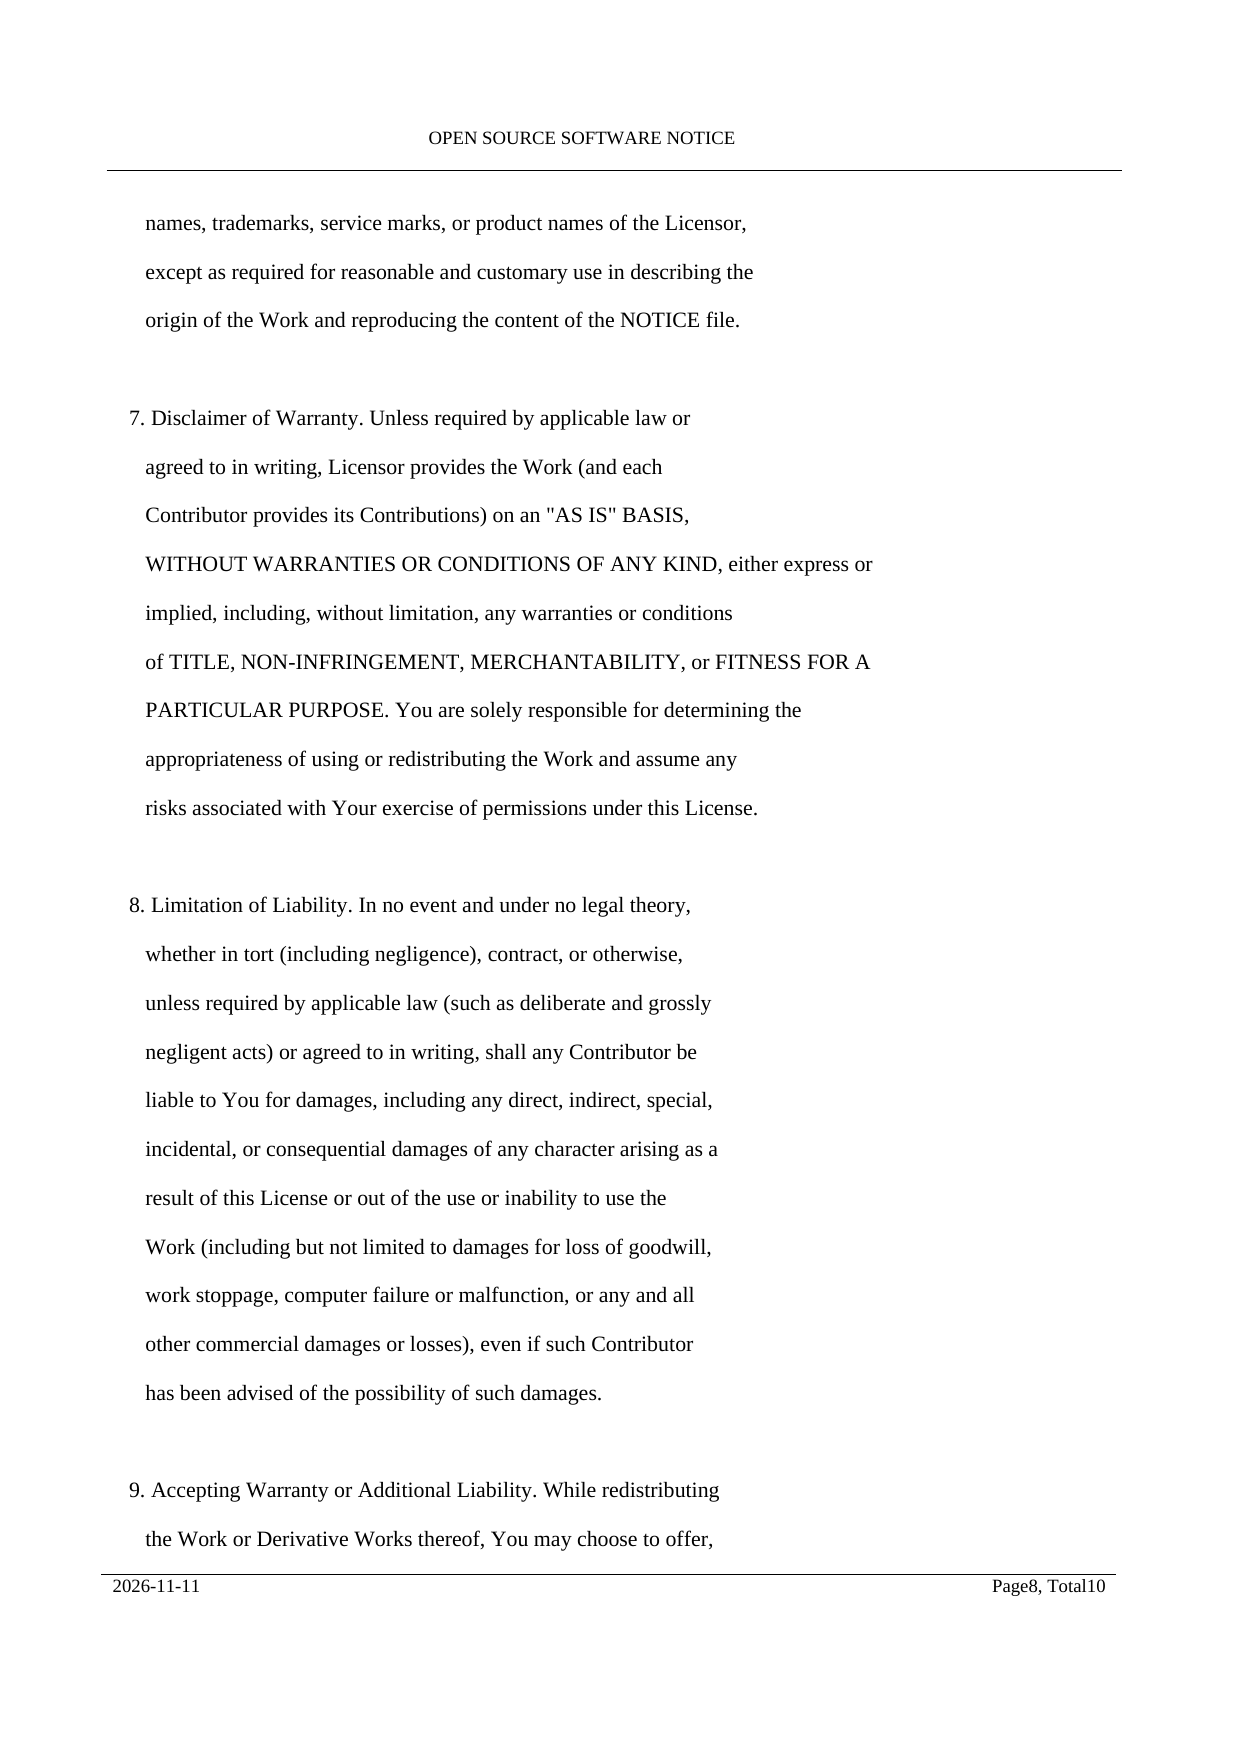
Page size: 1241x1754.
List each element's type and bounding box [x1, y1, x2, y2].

text [112, 206, 1128, 1555]
